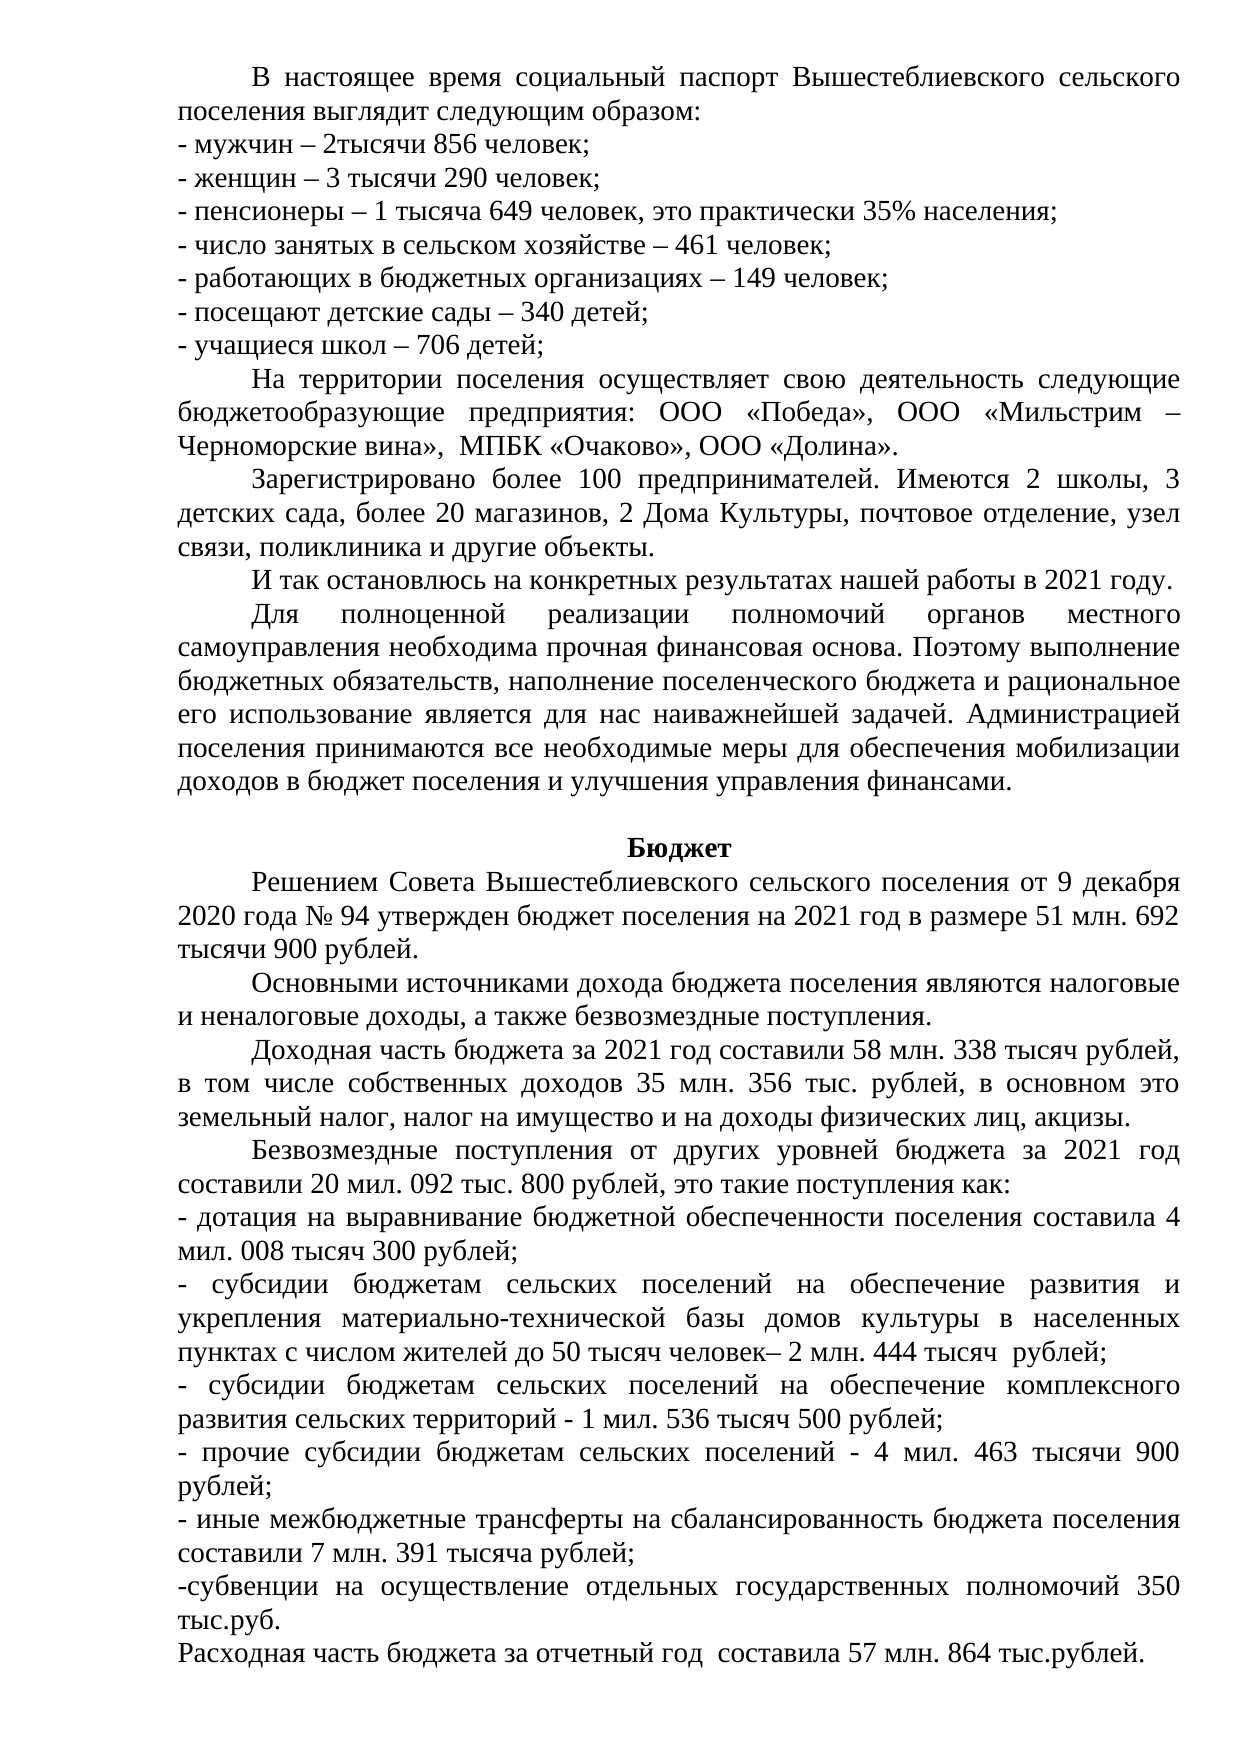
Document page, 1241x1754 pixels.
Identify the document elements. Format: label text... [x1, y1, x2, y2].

text Безвозмездные поступления от других уровней бюджета за 2021 год составили 20 мил. 092 тыс. 800 рублей, это такие поступления как: [177, 1132, 1181, 1199]
text И так остановлюсь на конкретных результатах нашей работы в 2021 году. [177, 562, 1181, 596]
text Бюджет [177, 831, 1181, 864]
text -субвенции на осуществление отдельных государственных полномочий 350 тыс.руб. [177, 1568, 1181, 1636]
text - субсидии бюджетам сельских поселений на обеспечение комплексного развития сельских территорий - 1 мил. 536 тысяч 500 рублей; [177, 1367, 1181, 1434]
text - работающих в бюджетных организациях – 149 человек; [177, 260, 1181, 294]
text На территории поселения осуществляет свою деятельность следующие бюджетообразующие предприятия: ООО «Победа», ООО «Мильстрим – Черноморские вина», МПБК «Очаково», ООО «Долина». [177, 361, 1181, 462]
text - дотация на выравнивание бюджетной обеспеченности поселения составила 4 мил. 008 тысяч 300 рублей; [177, 1199, 1181, 1267]
text Для полноценной реализации полномочий органов местного самоуправления необходима прочная финансовая основа. Поэтому выполнение бюджетных обязательств, наполнение поселенческого бюджета и рациональное его использование является для нас наиважнейшей задачей. Администрацией поселения принимаются все необходимые меры для обеспечения мобилизации доходов в бюджет поселения и улучшения управления финансами. [177, 596, 1181, 797]
text - учащиеся школ – 706 детей; [177, 327, 1181, 361]
text В настоящее время социальный паспорт Вышестеблиевского сельского поселения выглядит следующим образом: [177, 59, 1181, 126]
text Зарегистрировано более 100 предпринимателей. Имеются 2 школы, 3 детских сада, более 20 магазинов, 2 Дома Культуры, почтовое отделение, узел связи, поликлиника и другие объекты. [177, 462, 1181, 562]
text - пенсионеры – 1 тысяча 649 человек, это практически 35% населения; [177, 193, 1181, 227]
text - субсидии бюджетам сельских поселений на обеспечение развития и укрепления материально-технической базы домов культуры в населенных пунктах с числом жителей до 50 тысяч человек– 2 млн. 444 тысяч рублей; [177, 1267, 1181, 1367]
text Доходная часть бюджета за 2021 год составили 58 млн. 338 тысяч рублей, в том числе собственных доходов 35 млн. 356 тыс. рублей, в основном это земельный налог, налог на имущество и на доходы физических лиц, акцизы. [177, 1032, 1181, 1132]
text - женщин – 3 тысячи 290 человек; [177, 160, 1181, 193]
text - мужчин – 2тысячи 856 человек; [177, 126, 1181, 160]
text - иные межбюджетные трансферты на сбалансированность бюджета поселения составили 7 млн. 391 тысяча рублей; [177, 1501, 1181, 1568]
text Расходная часть бюджета за отчетный год составила 57 млн. 864 тыс.рублей. [177, 1636, 1181, 1669]
text Решением Совета Вышестеблиевского сельского поселения от 9 декабря 2020 года № 94 утвержден бюджет поселения на 2021 год в размере 51 млн. 692 тысячи 900 рублей. [177, 864, 1181, 965]
text - посещают детские сады – 340 детей; [177, 294, 1181, 327]
text - прочие субсидии бюджетам сельских поселений - 4 мил. 463 тысячи 900 рублей; [177, 1434, 1181, 1501]
text - число занятых в сельском хозяйстве – 461 человек; [177, 227, 1181, 260]
text Основными источниками дохода бюджета поселения являются налоговые и неналоговые доходы, а также безвозмездные поступления. [177, 965, 1181, 1032]
